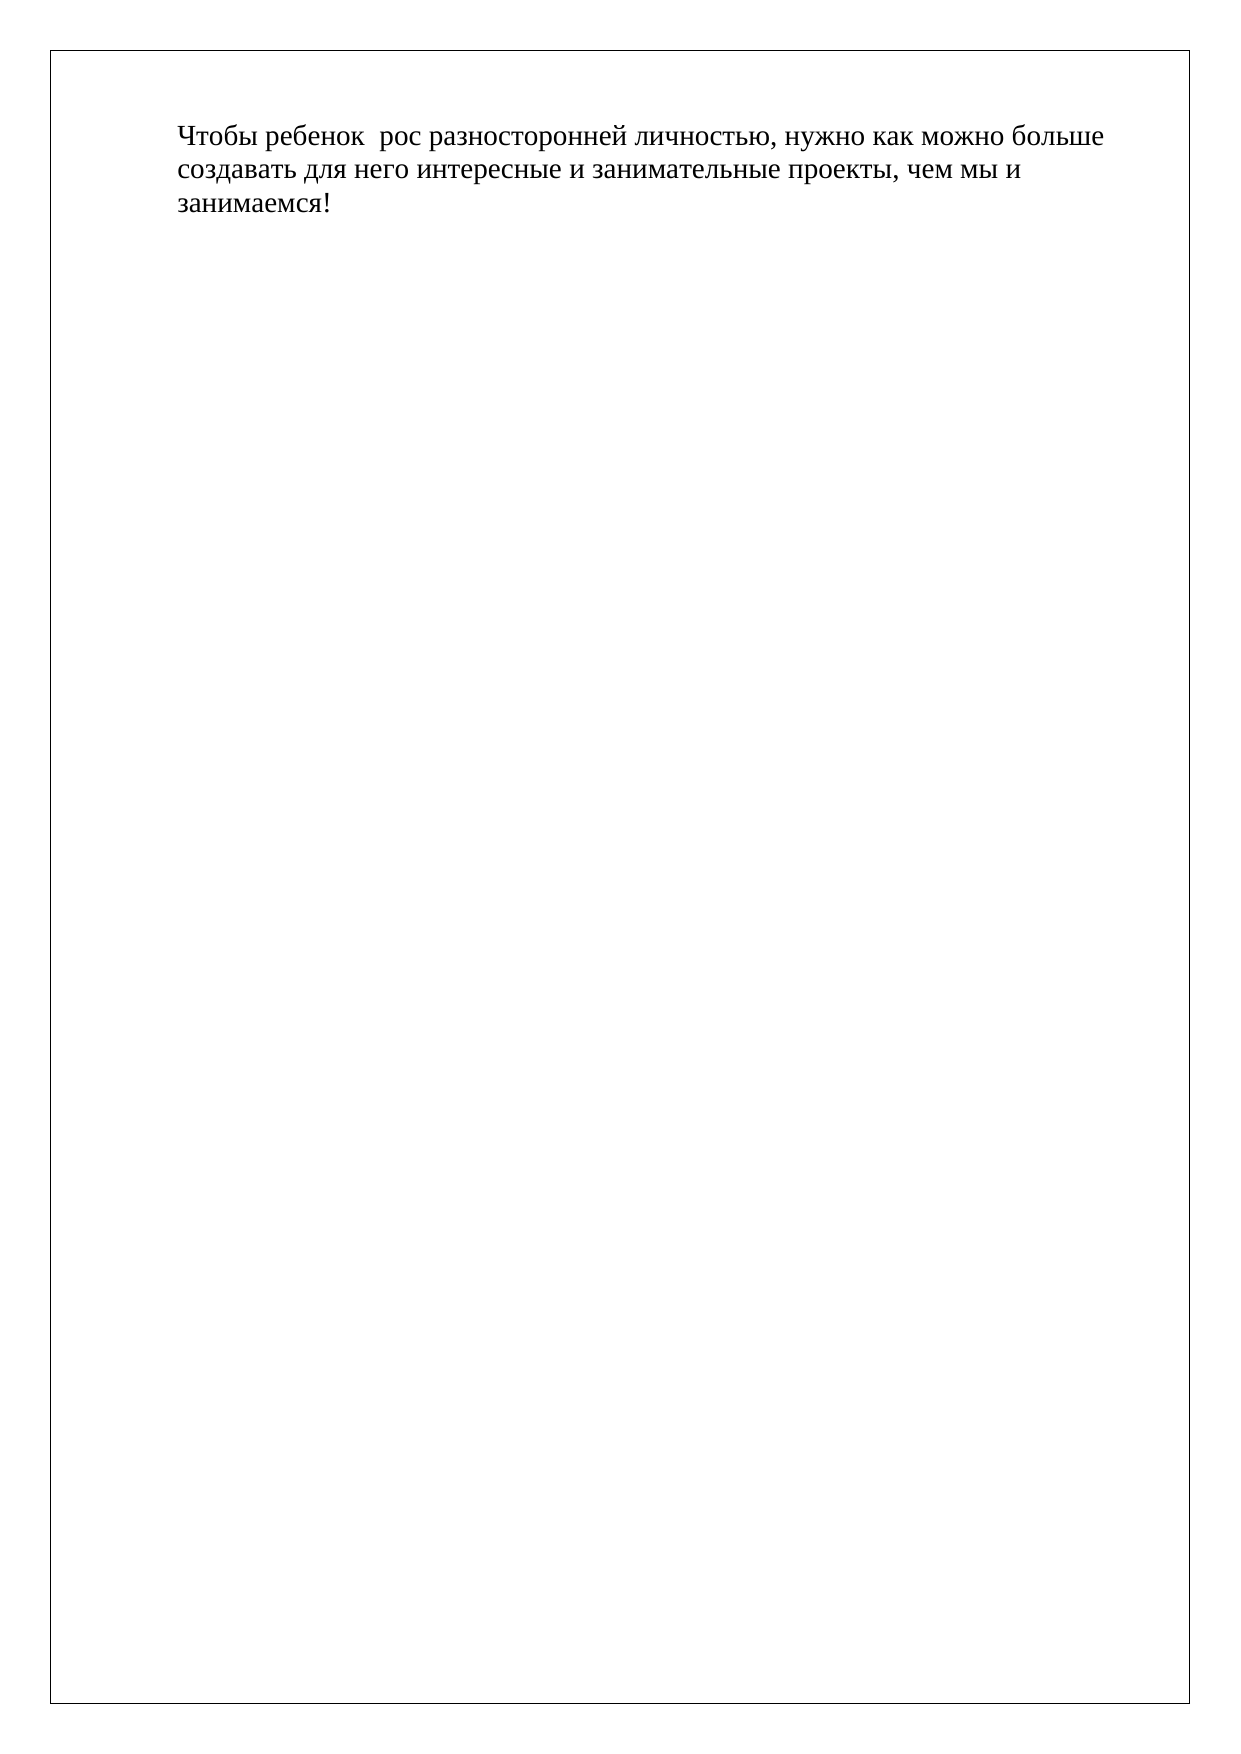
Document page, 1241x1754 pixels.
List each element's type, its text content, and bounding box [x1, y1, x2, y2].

text Чтобы ребенок рос разносторонней личностью, нужно как можно больше создавать для него интересные и занимательные проекты, чем мы и занимаемся! [177, 118, 1152, 219]
